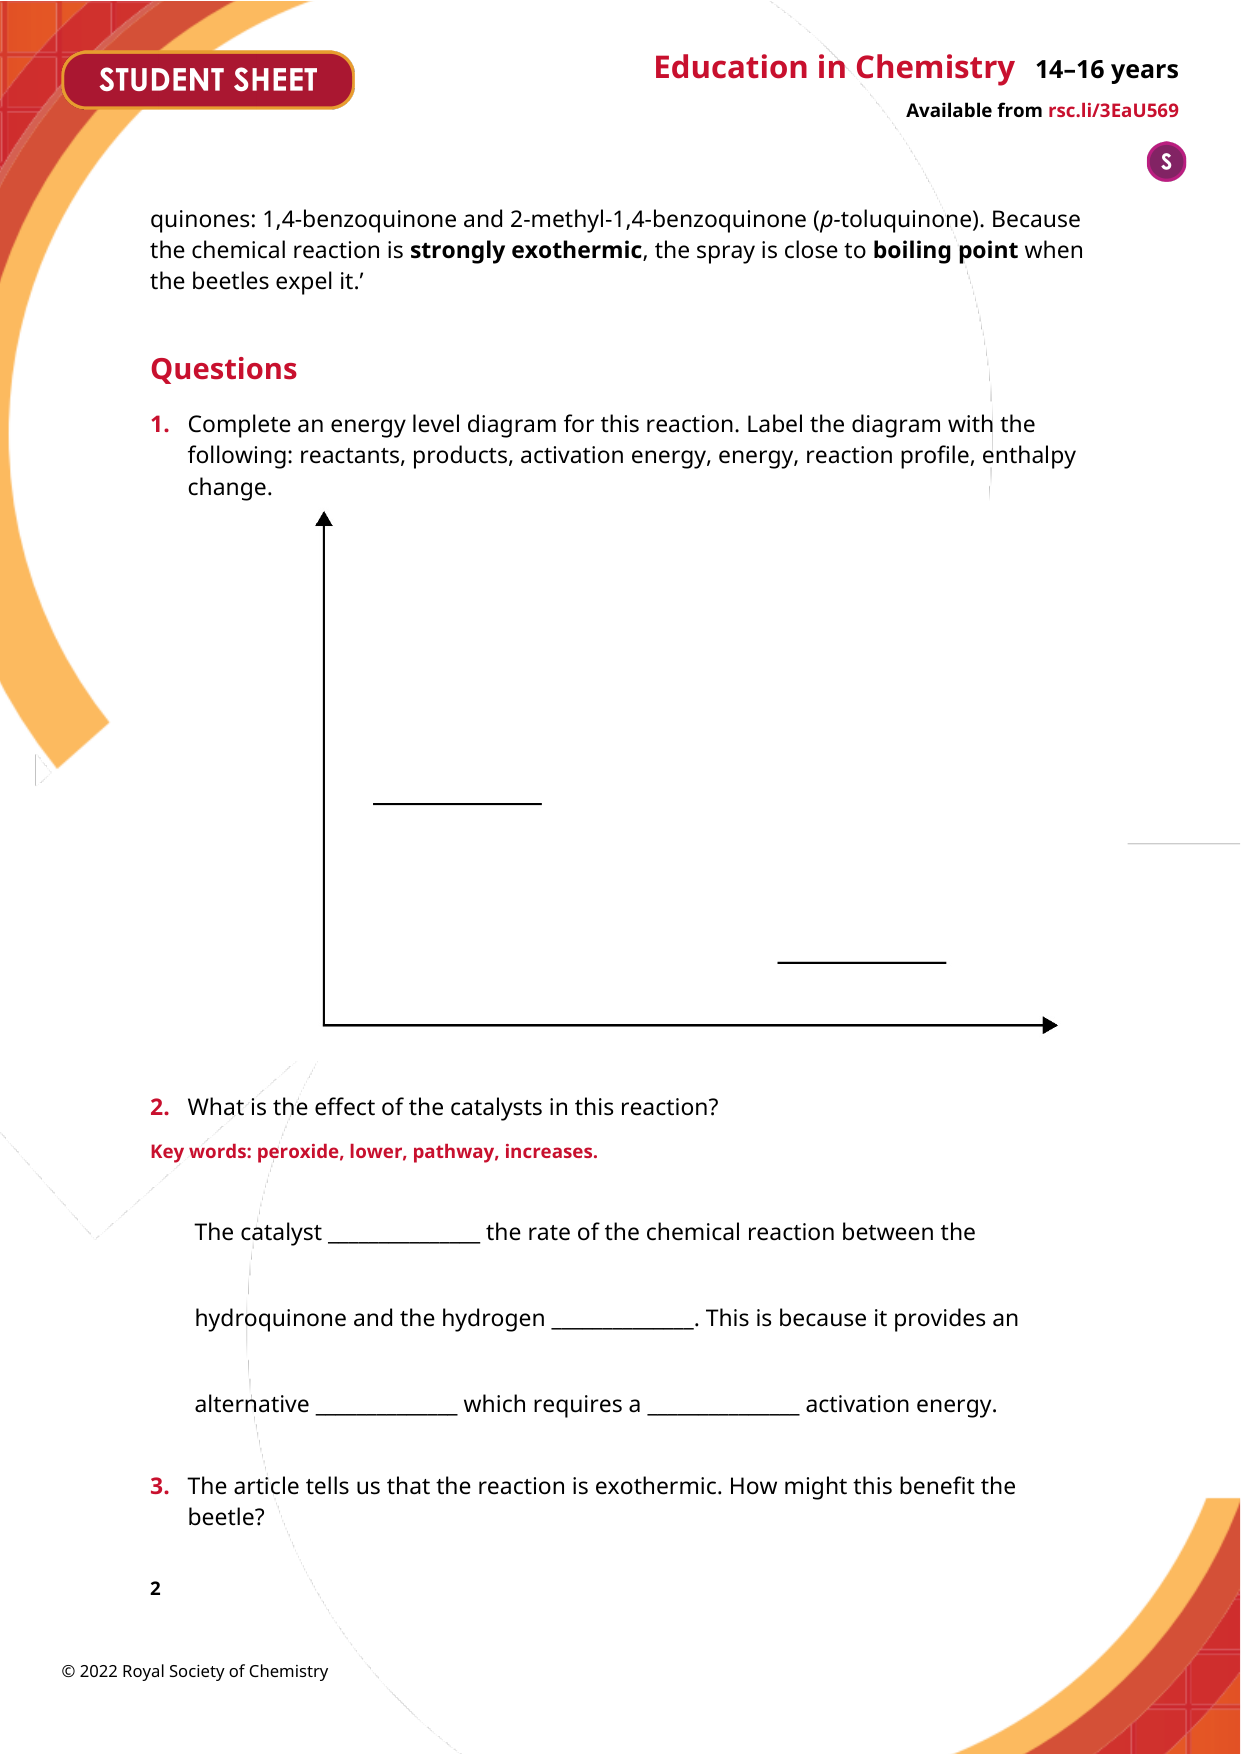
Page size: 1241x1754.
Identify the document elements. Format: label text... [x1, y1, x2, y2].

text Key words: peroxide, lower, pathway, increases. [150, 1135, 1179, 1164]
picture [187, 501, 1128, 1061]
list The article tells us that the reaction is exothermic. How might this benefit the beetle? [150, 1470, 1090, 1532]
list What is the effect of the catalysts in this reaction? [150, 1091, 1090, 1123]
text hydroquinone and the hydrogen ______________. This is because it provides an [194, 1302, 1090, 1333]
text Questions [150, 348, 1090, 388]
text alternative ______________ which requires a _______________ activation energy. [194, 1388, 1090, 1419]
picture [61, 50, 355, 110]
picture [1146, 141, 1187, 182]
text The catalyst _______________ the rate of the chemical reaction between the [194, 1216, 1090, 1248]
